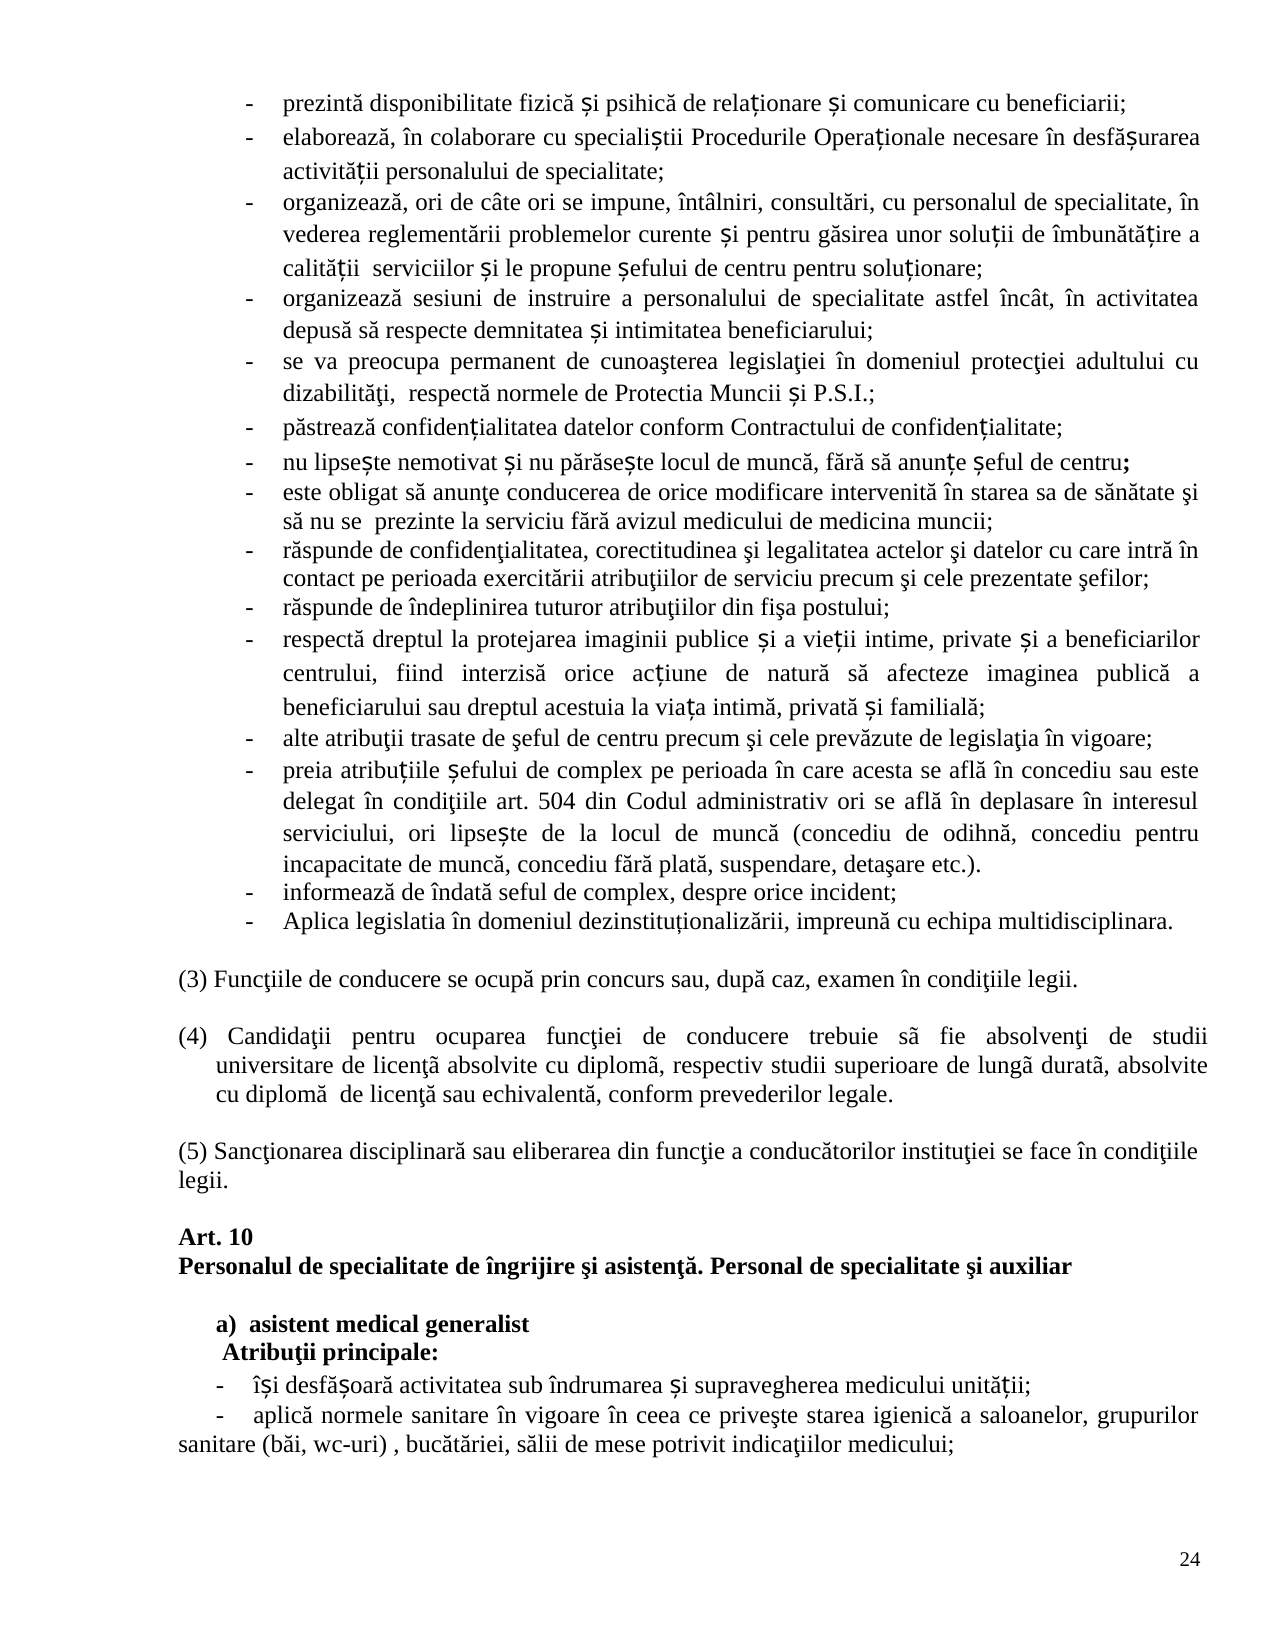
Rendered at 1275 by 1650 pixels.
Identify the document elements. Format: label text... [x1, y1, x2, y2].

text (4) Candidaţii pentru ocuparea funcţiei de conducere trebuie sã fie absolvenţi de studii universitare de licenţã absolvite cu diplomã, respectiv studii superioare de lungã duratã, absolvite cu diplomă de licenţă sau echivalentă, conform prevederilor legale. [178, 1021, 1209, 1107]
list elaborează, în colaborare cu specialiștii Procedurile Operaționale necesare în desfășurarea activității personalului de specialitate; [245, 118, 1200, 187]
list răspunde de confidenţialitatea, corectitudinea şi legalitatea actelor şi datelor cu care intră în contact pe perioada exercitării atribuţiilor de serviciu precum şi cele prezentate şefilor; [245, 535, 1200, 592]
list respectă dreptul la protejarea imaginii publice și a vieții intime, private și a beneficiarilor centrului, fiind interzisă orice acțiune de natură să afecteze imaginea publică a beneficiarului sau dreptul acestuia la viața intimă, privată și familială; [245, 621, 1200, 723]
text Art. 10 [141, 1222, 1200, 1251]
text (5) Sancţionarea disciplinară sau eliberarea din funcţie a conducătorilor instituţiei se face în condiţiile legii. [178, 1136, 1200, 1194]
list preia atribuțiile șefului de complex pe perioada în care acesta se află în concediu sau este delegat în condiţiile art. 504 din Codul administrativ ori se află în deplasare în interesul serviciului, ori lipsește de la locul de muncă (concediu de odihnă, concediu pentru incapacitate de muncă, concediu fără plată, suspendare, detaşare etc.). [245, 752, 1200, 877]
list răspunde de îndeplinirea tuturor atribuţiilor din fişa postului; [245, 592, 1200, 621]
list este obligat să anunţe conducerea de orice modificare intervenită în starea sa de sănătate şi să nu se prezinte la serviciu fără avizul medicului de medicina muncii; [245, 477, 1200, 535]
list își desfășoară activitatea sub îndrumarea și supravegherea medicului unității; [178, 1366, 1200, 1400]
list Aplica legislatia în domeniul dezinstituționalizării, impreună cu echipa multidisciplinara. [245, 906, 1200, 935]
list organizează, ori de câte ori se impune, întâlniri, consultări, cu personalul de specialitate, în vederea reglementării problemelor curente și pentru găsirea unor soluții de îmbunătățire a calității serviciilor și le propune șefului de centru pentru soluționare; [245, 187, 1200, 283]
text (3) Funcţiile de conducere se ocupă prin concurs sau, după caz, examen în condiţiile legii. [178, 964, 1209, 992]
list prezintă disponibilitate fizică și psihică de relaționare și comunicare cu beneficiarii; [245, 84, 1200, 118]
list alte atribuţii trasate de şeful de centru precum şi cele prevăzute de legislaţia în vigoare; [245, 723, 1200, 752]
list aplică normele sanitare în vigoare în ceea ce priveşte starea igienică a saloanelor, grupurilor sanitare (băi, wc-uri) , bucătăriei, sălii de mese potrivit indicaţiilor medicului; [178, 1400, 1200, 1458]
text Atribuţii principale: [178, 1337, 1200, 1366]
list informează de îndată seful de complex, despre orice incident; [245, 877, 1200, 906]
list păstrează confidențialitatea datelor conform Contractului de confidențialitate; [245, 409, 1200, 443]
list se va preocupa permanent de cunoaşterea legislaţiei în domeniul protecţiei adultului cu dizabilităţi, respectă normele de Protectia Muncii și P.S.I.; [245, 346, 1200, 409]
list organizează sesiuni de instruire a personalului de specialitate astfel încât, în activitatea depusă să respecte demnitatea și intimitatea beneficiarului; [245, 283, 1200, 346]
list nu lipsește nemotivat și nu părăsește locul de muncă, fără să anunțe șeful de centru; [245, 443, 1200, 477]
text Personalul de specialitate de îngrijire şi asistenţă. Personal de specialitate şi auxiliar [178, 1251, 1200, 1280]
text a) asistent medical generalist [178, 1309, 1200, 1337]
